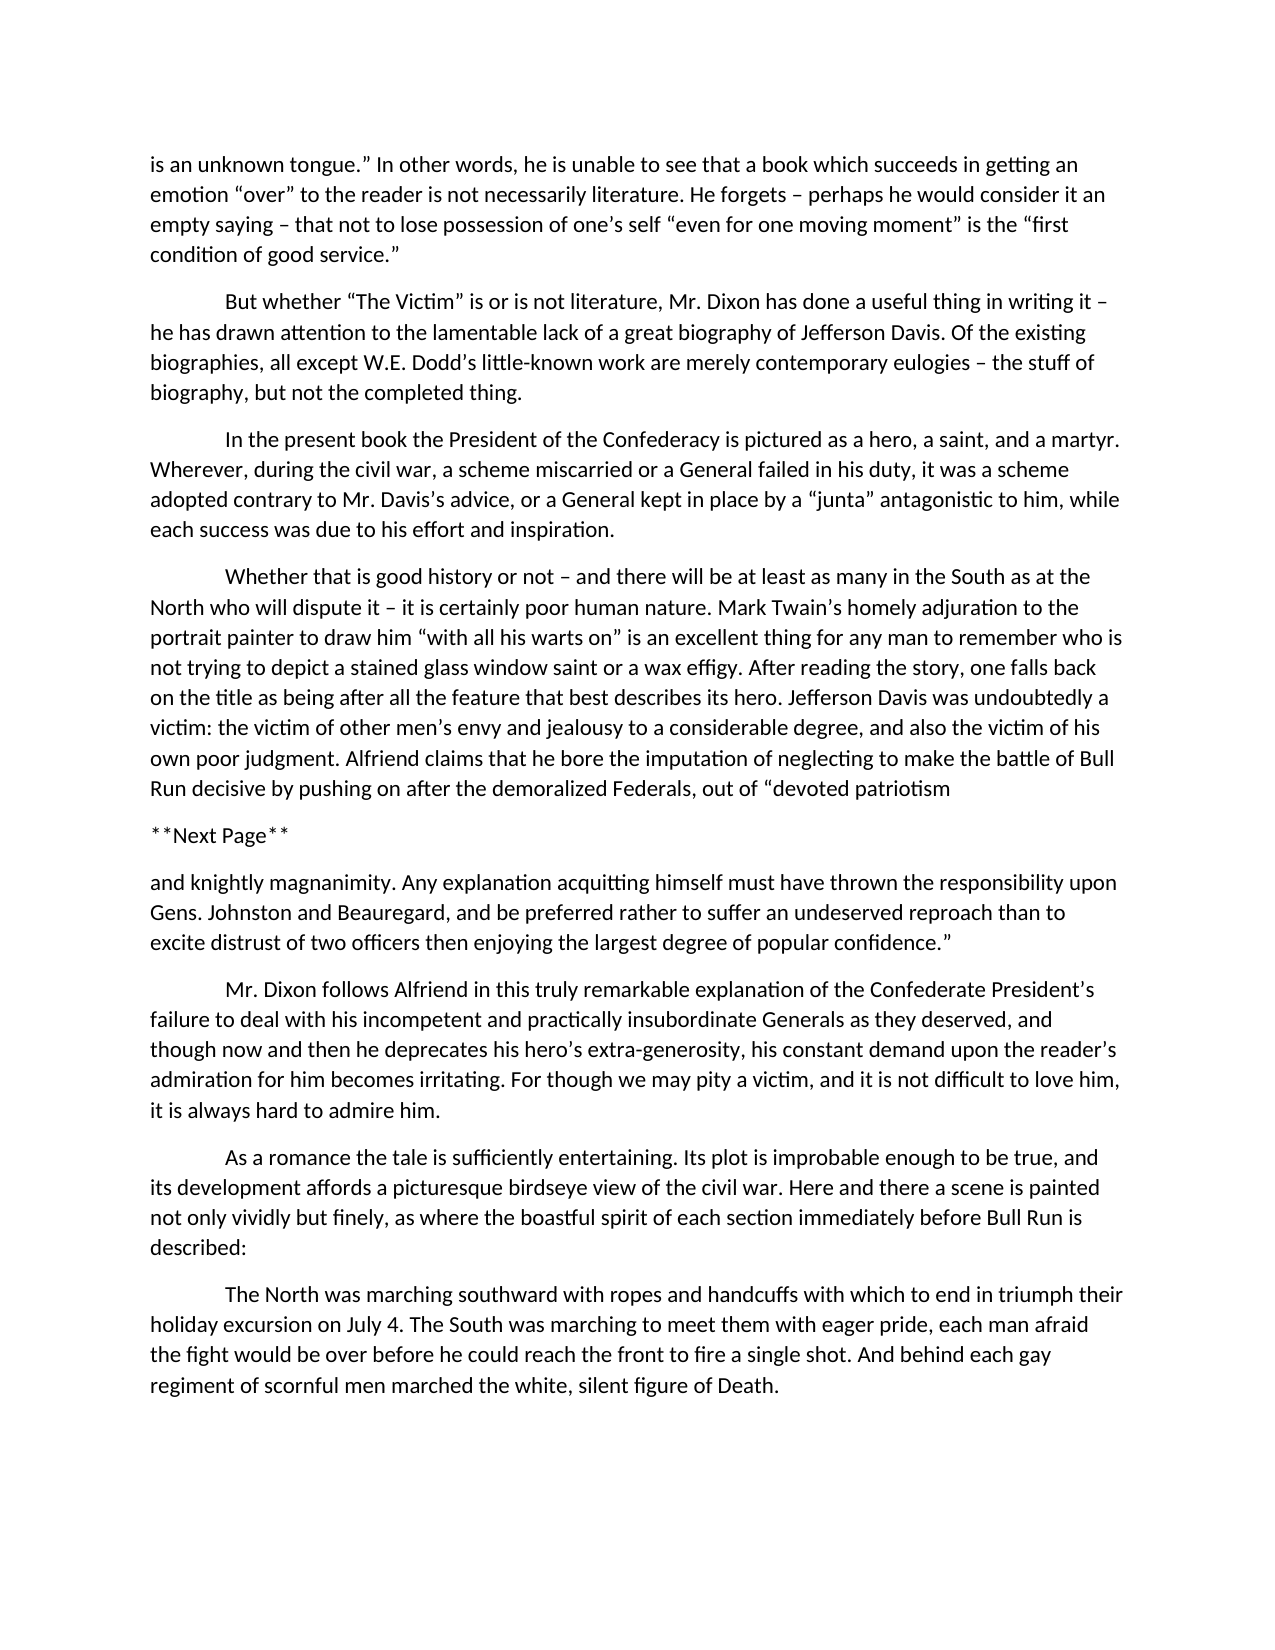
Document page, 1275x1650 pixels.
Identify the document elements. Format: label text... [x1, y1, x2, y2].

text Whether that is good history or not – and there will be at least as many in the South as at the North who will dispute it – it is certainly poor human nature. Mark Twain’s homely adjuration to the portrait painter to draw him “with all his warts on” is an excellent thing for any man to remember who is not trying to depict a stained glass window saint or a wax effigy. After reading the story, one falls back on the title as being after all the feature that best describes its hero. Jefferson Davis was undoubtedly a victim: the victim of other men’s envy and jealousy to a considerable degree, and also the victim of his own poor judgment. Alfriend claims that he bore the imputation of neglecting to make the battle of Bull Run decisive by pushing on after the demoralized Federals, out of “devoted patriotism [150, 562, 1125, 802]
text and knightly magnanimity. Any explanation acquitting himself must have thrown the responsibility upon Gens. Johnston and Beauregard, and be preferred rather to suffer an undeserved reproach than to excite distrust of two officers then enjoying the largest degree of popular confidence.” [150, 868, 1125, 956]
text The North was marching southward with ropes and handcuffs with which to end in triumph their holiday excursion on July 4. The South was marching to meet them with eager pride, each man afraid the fight would be over before he could reach the front to fire a single shot. And behind each gay regiment of scornful men marched the white, silent figure of Death. [150, 1280, 1125, 1399]
text In the present book the President of the Confederacy is pictured as a hero, a saint, and a martyr. Wherever, during the civil war, a scheme miscarried or a General failed in his duty, it was a scheme adopted contrary to Mr. Davis’s advice, or a General kept in place by a “junta” antagonistic to him, while each success was due to his effort and inspiration. [150, 425, 1125, 544]
text Mr. Dixon follows Alfriend in this truly remarkable explanation of the Confederate President’s failure to deal with his incompetent and practically insubordinate Generals as they deserved, and though now and then he deprecates his hero’s extra-generosity, his constant demand upon the reader’s admiration for him becomes irritating. For though we may pity a victim, and it is not difficult to love him, it is always hard to admire him. [150, 975, 1125, 1124]
text **Next Page** [150, 821, 1125, 849]
text But whether “The Victim” is or is not literature, Mr. Dixon has done a useful thing in writing it – he has drawn attention to the lamentable lack of a great biography of Jefferson Davis. Of the existing biographies, all except W.E. Dodd’s little-known work are merely contemporary eulogies – the stuff of biography, but not the completed thing. [150, 287, 1125, 406]
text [150, 150, 1125, 269]
text As a romance the tale is sufficiently entertaining. Its plot is improbable enough to be true, and its development affords a picturesque birdseye view of the civil war. Here and there a scene is painted not only vividly but finely, as where the boastful spirit of each section immediately before Bull Run is described: [150, 1143, 1125, 1261]
